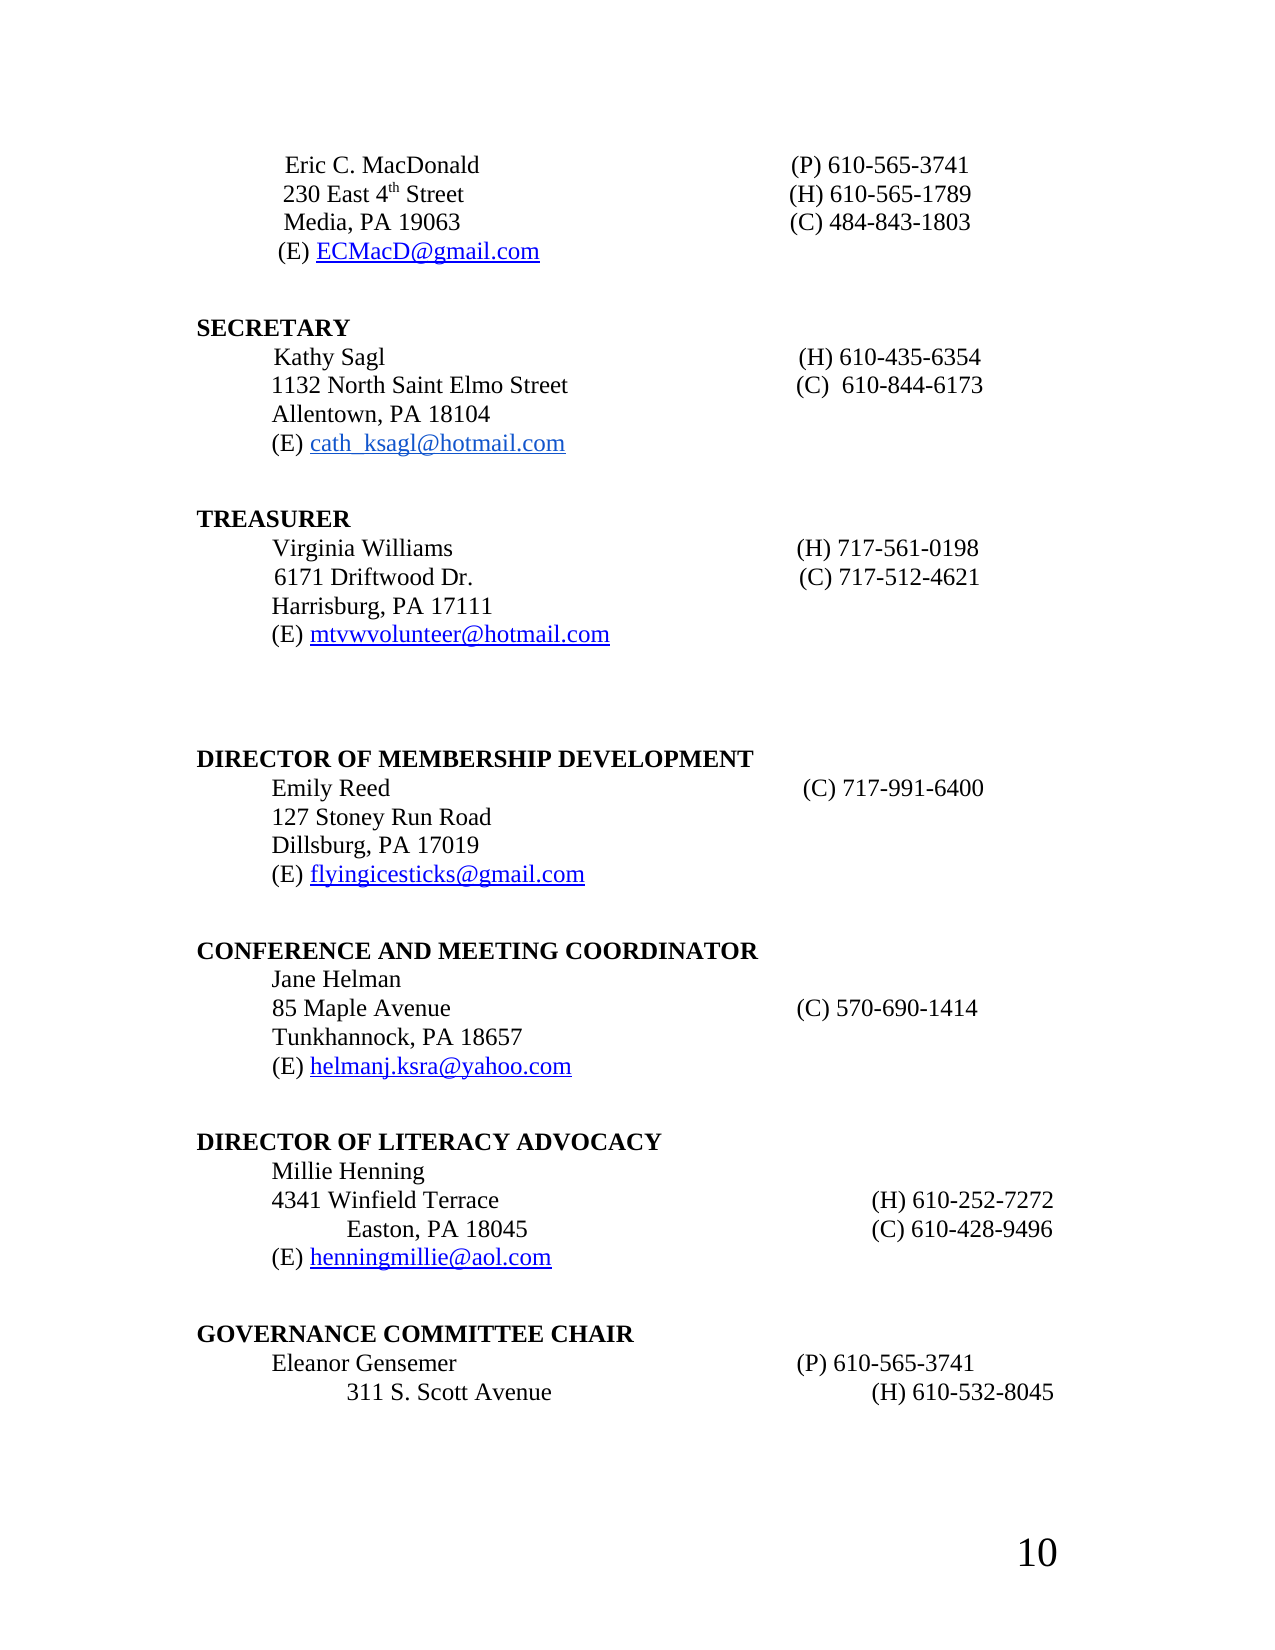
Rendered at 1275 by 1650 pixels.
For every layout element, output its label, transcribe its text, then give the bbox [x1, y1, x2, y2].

text TREASURER [196, 504, 1057, 533]
text 1132 North Saint Elmo Street (C) 610-844-6173 [196, 370, 1057, 399]
text Jane Helman [196, 964, 1057, 993]
text Media, PA 19063 (C) 484-843-1803 [196, 207, 1057, 236]
text (E) henningmillie@aol.com [196, 1242, 1057, 1271]
text Eleanor Gensemer (P) 610-565-3741 311 S. Scott Avenue (H) 610-532-8045 [271, 1348, 1057, 1405]
text GOVERNANCE COMMITTEE CHAIR [196, 1319, 1057, 1348]
text Millie Henning [196, 1156, 1057, 1185]
text Virginia Williams (H) 717-561-0198 [272, 533, 1057, 562]
text (E) ECMacD@gmail.com [196, 236, 1057, 265]
text 230 East 4th Street (H) 610-565-1789 [196, 179, 1057, 207]
text Allentown, PA 18104 [196, 399, 1057, 428]
text 6171 Driftwood Dr. (C) 717-512-4621 [196, 562, 1057, 591]
text Dillsburg, PA 17019 [196, 830, 1057, 859]
text CONFERENCE AND MEETING COORDINATOR [196, 936, 1057, 964]
text Harrisburg, PA 17111 [196, 591, 1057, 619]
text Tunkhannock, PA 18657 [196, 1022, 1057, 1051]
text SECRETARY [196, 313, 1057, 342]
text DIRECTOR OF MEMBERSHIP DEVELOPMENT [196, 744, 1057, 773]
text Emily Reed (C) 717-991-6400 127 Stoney Run Road [196, 773, 1057, 830]
text 85 Maple Avenue (C) 570-690-1414 [196, 993, 1057, 1022]
text DIRECTOR OF LITERACY ADVOCACY [196, 1127, 1057, 1156]
text (E) helmanj.ksra@yahoo.com [196, 1051, 1057, 1079]
text (E) cath_ksagl@hotmail.com [196, 428, 1057, 457]
text (E) flyingicesticks@gmail.com [196, 859, 1057, 888]
text (E) mtvwvolunteer@hotmail.com [196, 619, 1057, 648]
text 4341 Winfield Terrace (H) 610-252-7272 Easton, PA 18045 (C) 610-428-9496 [271, 1185, 1057, 1242]
text Eric C. MacDonald (P) 610-565-3741 [196, 150, 1057, 179]
text Kathy Sagl (H) 610-435-6354 [196, 342, 1057, 370]
